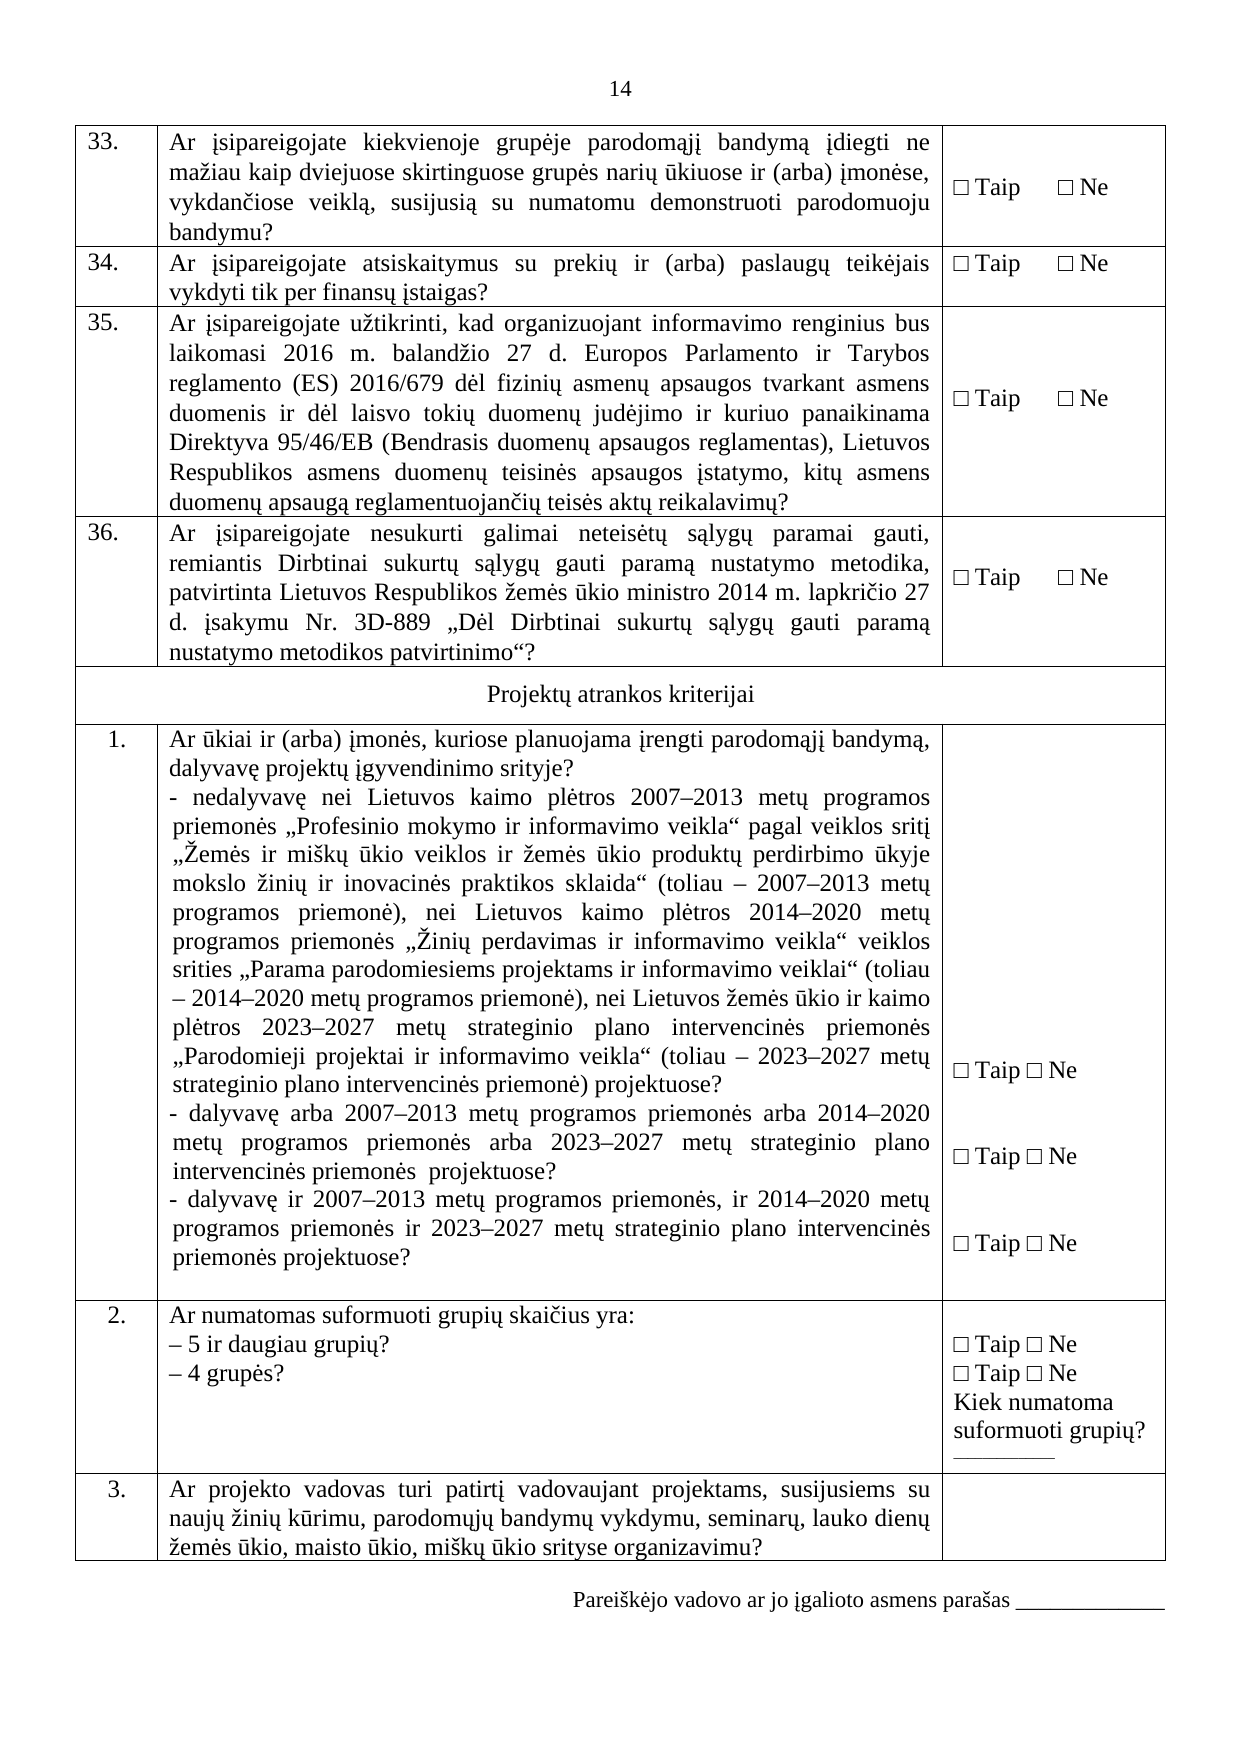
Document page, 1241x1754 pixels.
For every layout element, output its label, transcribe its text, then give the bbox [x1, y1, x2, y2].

table_cell 2. [76, 1301, 157, 1473]
table_cell □ Taip □ Ne □ Taip □ Ne □ Taip □ Ne [943, 725, 1165, 1299]
table_cell [76, 517, 157, 666]
table_cell Projektų atrankos kriterijai [76, 667, 1165, 723]
table_cell □ Taip □ Ne □ Taip □ Ne Kiek numatoma suformuoti grupių? ______________ [943, 1301, 1165, 1473]
table_cell 3. [76, 1474, 157, 1560]
table_cell □ Taip □ Ne [943, 247, 1165, 306]
table_cell [76, 307, 157, 516]
table_cell □ Taip □ Ne [943, 517, 1165, 666]
table_cell Ar įsipareigojate užtikrinti, kad organizuojant informavimo renginius bus laikomasi 2016 m. balandžio 27 d. Europos Parlamento ir Tarybos reglamento (ES) 2016/679 dėl fizinių asmenų apsaugos tvarkant asmens duomenis ir dėl laisvo tokių duomenų judėjimo ir kuriuo panaikinama Direktyva 95/46/EB (Bendrasis duomenų apsaugos reglamentas), Lietuvos Respublikos asmens duomenų teisinės apsaugos įstatymo, kitų asmens duomenų apsaugą reglamentuojančių teisės aktų reikalavimų? [158, 307, 942, 516]
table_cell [943, 1474, 1165, 1560]
table_cell [76, 247, 157, 306]
table_cell Ar įsipareigojate atsiskaitymus su prekių ir (arba) paslaugų teikėjais vykdyti tik per finansų įstaigas? [158, 247, 942, 306]
table_cell Ar įsipareigojate nesukurti galimai neteisėtų sąlygų paramai gauti, remiantis Dirbtinai sukurtų sąlygų gauti paramą nustatymo metodika, patvirtinta Lietuvos Respublikos žemės ūkio ministro 2014 m. lapkričio 27 d. įsakymu Nr. 3D-889 „Dėl Dirbtinai sukurtų sąlygų gauti paramą nustatymo metodikos patvirtinimo“? [158, 517, 942, 666]
table_cell Ar ūkiai ir (arba) įmonės, kuriose planuojama įrengti parodomąjį bandymą, dalyvavę projektų įgyvendinimo srityje? - nedalyvavę nei Lietuvos kaimo plėtros 2007–2013 metų programos priemonės „Profesinio mokymo ir informavimo veikla“ pagal veiklos sritį „Žemės ir miškų ūkio veiklos ir žemės ūkio produktų perdirbimo ūkyje mokslo žinių ir inovacinės praktikos sklaida“ (toliau – 2007–2013 metų programos priemonė), nei Lietuvos kaimo plėtros 2014–2020 metų programos priemonės „Žinių perdavimas ir informavimo veikla“ veiklos srities „Parama parodomiesiems projektams ir informavimo veiklai“ (toliau – 2014–2020 metų programos priemonė), nei Lietuvos žemės ūkio ir kaimo plėtros 2023–2027 metų strateginio plano intervencinės priemonės „Parodomieji projektai ir informavimo veikla“ (toliau – 2023–2027 metų strateginio plano intervencinės priemonė) projektuose? - dalyvavę arba 2007–2013 metų programos priemonės arba 2014–2020 metų programos priemonės arba 2023–2027 metų strateginio plano intervencinės priemonės projektuose? - dalyvavę ir 2007–2013 metų programos priemonės, ir 2014–2020 metų programos priemonės ir 2023–2027 metų strateginio plano intervencinės priemonės projektuose? [158, 725, 942, 1299]
table_cell Ar numatomas suformuoti grupių skaičius yra: – 5 ir daugiau grupių? – 4 grupės? [158, 1301, 942, 1473]
table_cell [76, 126, 157, 246]
table_cell 1. [76, 725, 157, 1299]
table_cell Ar įsipareigojate kiekvienoje grupėje parodomąjį bandymą įdiegti ne mažiau kaip dviejuose skirtinguose grupės narių ūkiuose ir (arba) įmonėse, vykdančiose veiklą, susijusią su numatomu demonstruoti parodomuoju bandymu? [158, 126, 942, 246]
table_cell □ Taip □ Ne [943, 126, 1165, 246]
table_cell □ Taip □ Ne [943, 307, 1165, 516]
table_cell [158, 1474, 942, 1560]
